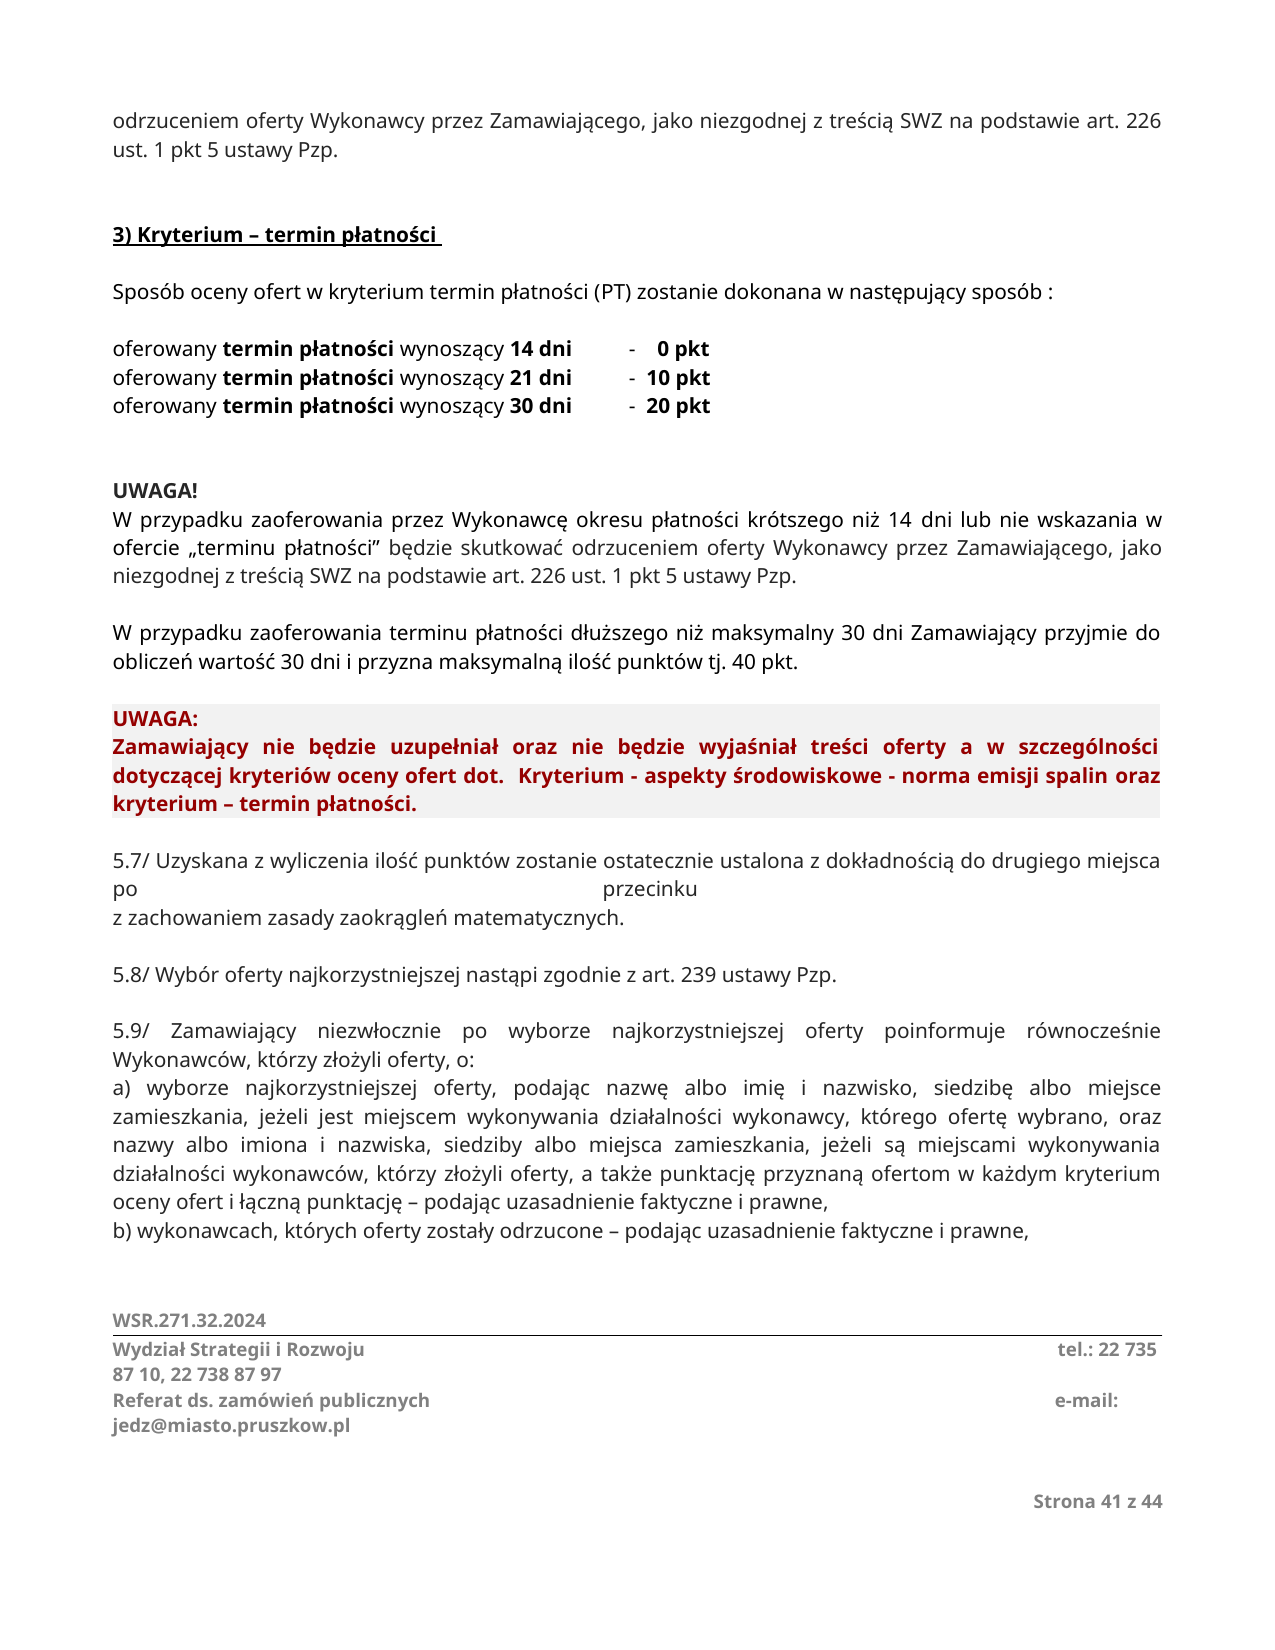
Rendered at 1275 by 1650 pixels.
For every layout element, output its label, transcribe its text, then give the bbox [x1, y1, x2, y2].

text UWAGA: [112, 704, 1160, 732]
text 5.8/ Wybór oferty najkorzystniejszej nastąpi zgodnie z art. 239 ustawy Pzp. [112, 960, 1162, 988]
text a) wyborze najkorzystniejszej oferty, podając nazwę albo imię i nazwisko, siedzibę albo miejsce zamieszkania, jeżeli jest miejscem wykonywania działalności wykonawcy, którego ofertę wybrano, oraz nazwy albo imiona i nazwiska, siedziby albo miejsca zamieszkania, jeżeli są miejscami wykonywania działalności wykonawców, którzy złożyli oferty, a także punktację przyznaną ofertom w każdym kryterium oceny ofert i łączną punktację – podając uzasadnienie faktyczne i prawne, [112, 1073, 1162, 1216]
text b) wykonawcach, których oferty zostały odrzucone – podając uzasadnienie faktyczne i prawne, [112, 1216, 1162, 1244]
text oferowany termin płatności wynoszący 14 dni - 0 pkt [112, 334, 1162, 363]
text 5.7/ Uzyskana z wyliczenia ilość punktów zostanie ostatecznie ustalona z dokładnością do drugiego miejsca po przecinku z zachowaniem zasady zaokrągleń matematycznych. [112, 846, 1162, 931]
text oferowany termin płatności wynoszący 30 dni - 20 pkt [112, 391, 1162, 419]
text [112, 107, 1162, 163]
text Zamawiający nie będzie uzupełniał oraz nie będzie wyjaśniał treści oferty a w szczególności dotyczącej kryteriów oceny ofert dot. Kryterium - aspekty środowiskowe - norma emisji spalin oraz kryterium – termin płatności. [112, 732, 1160, 818]
text oferowany termin płatności wynoszący 21 dni - 10 pkt [112, 363, 1162, 391]
text 5.9/ Zamawiający niezwłocznie po wyborze najkorzystniejszej oferty poinformuje równocześnie Wykonawców, którzy złożyli oferty, o: [112, 1017, 1162, 1073]
text 3) Kryterium – termin płatności [112, 220, 1162, 249]
text W przypadku zaoferowania przez Wykonawcę okresu płatności krótszego niż 14 dni lub nie wskazania w ofercie „terminu płatności” będzie skutkować odrzuceniem oferty Wykonawcy przez Zamawiającego, jako niezgodnej z treścią SWZ na podstawie art. 226 ust. 1 pkt 5 ustawy Pzp. [112, 505, 1162, 590]
text W przypadku zaoferowania terminu płatności dłuższego niż maksymalny 30 dni Zamawiający przyjmie do obliczeń wartość 30 dni i przyzna maksymalną ilość punktów tj. 40 pkt. [112, 618, 1162, 675]
text UWAGA! [112, 476, 1162, 505]
text Sposób oceny ofert w kryterium termin płatności (PT) zostanie dokonana w następujący sposób : [112, 277, 1162, 306]
